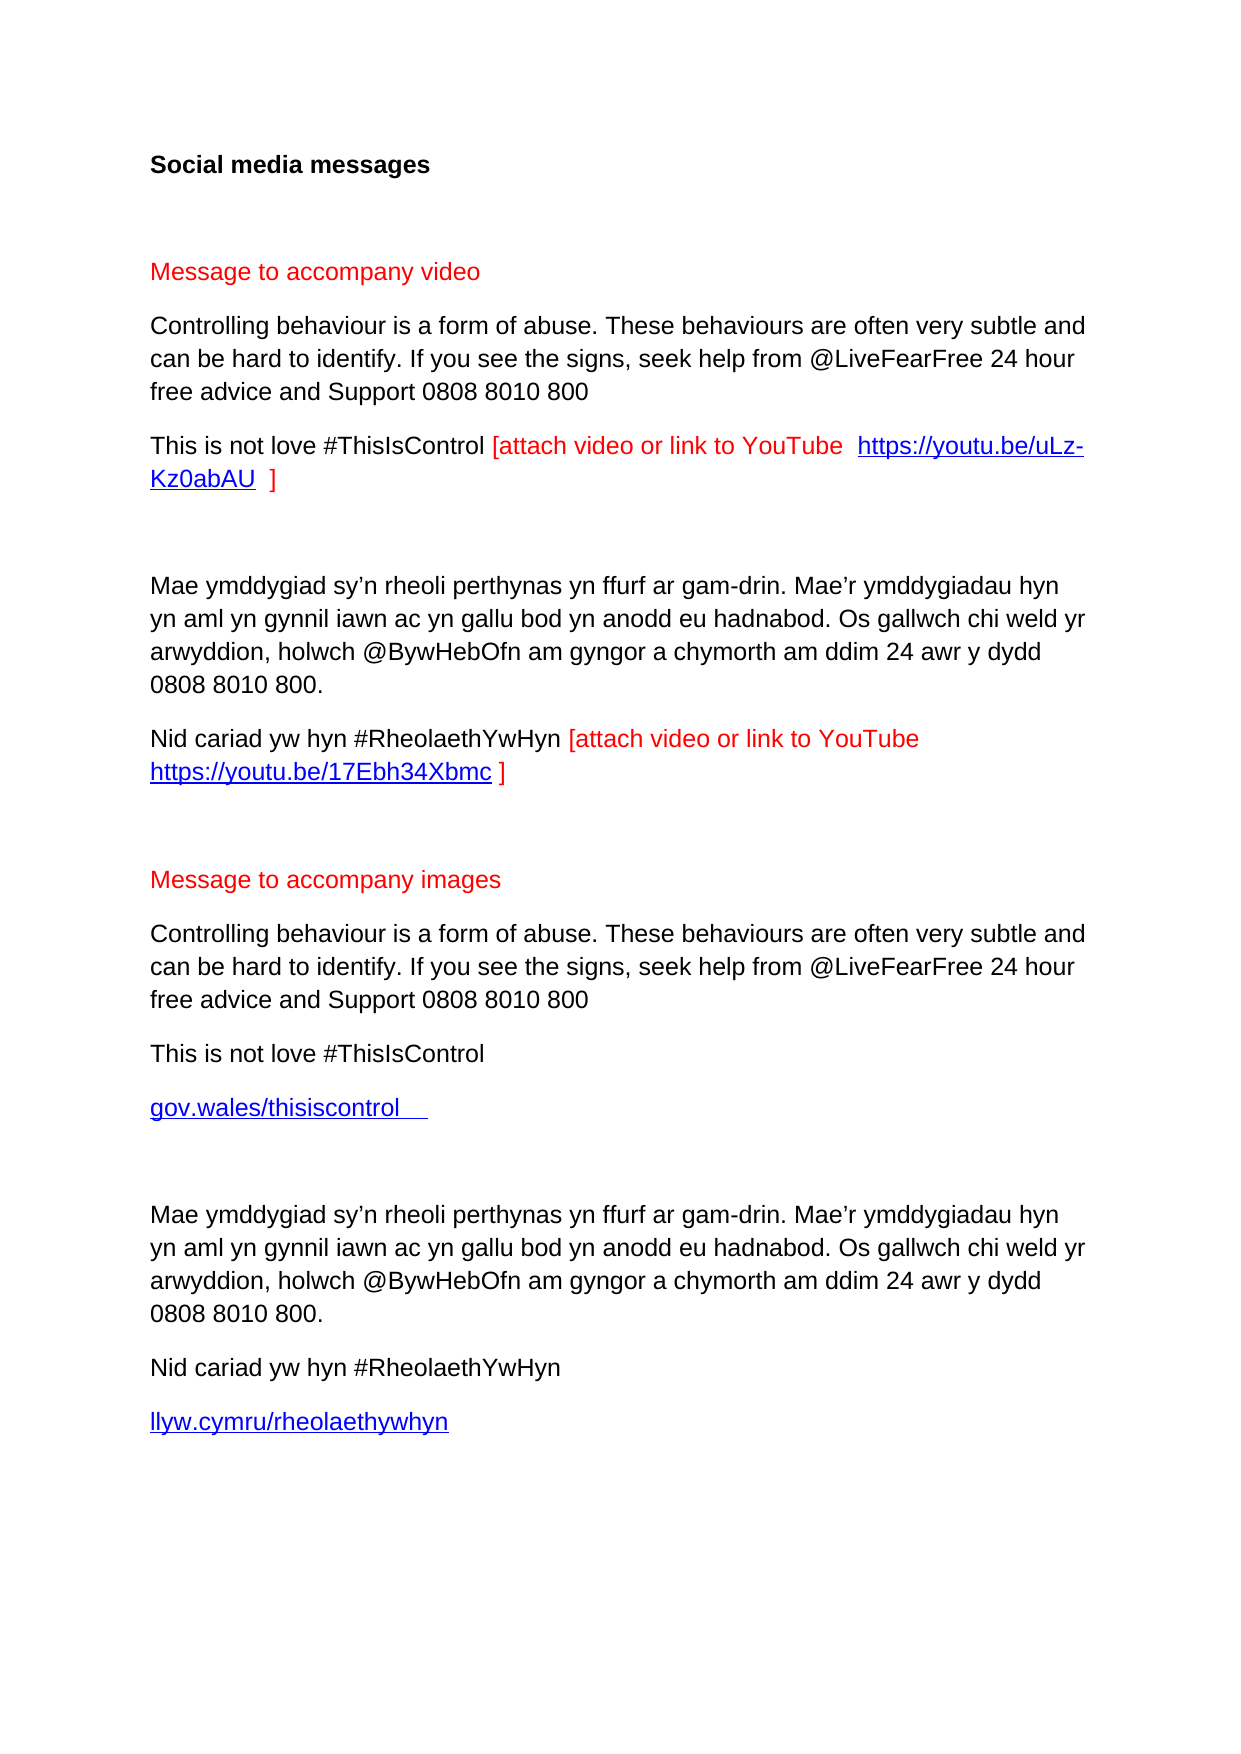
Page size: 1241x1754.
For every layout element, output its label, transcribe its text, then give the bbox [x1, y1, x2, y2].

text Message to accompany video [150, 257, 1090, 286]
text Social media messages [150, 150, 1090, 179]
text llyw.cymru/rheolaethywhyn [150, 1407, 1090, 1436]
text Mae ymddygiad sy’n rheoli perthynas yn ffurf ar gam-drin. Mae’r ymddygiadau hyn yn aml yn gynnil iawn ac yn gallu bod yn anodd eu hadnabod. Os gallwch chi weld yr arwyddion, holwch @BywHebOfn am gyngor a chymorth am ddim 24 awr y dydd 0808 8010 800. [150, 1200, 1090, 1328]
text Mae ymddygiad sy’n rheoli perthynas yn ffurf ar gam-drin. Mae’r ymddygiadau hyn yn aml yn gynnil iawn ac yn gallu bod yn anodd eu hadnabod. Os gallwch chi weld yr arwyddion, holwch @BywHebOfn am gyngor a chymorth am ddim 24 awr y dydd 0808 8010 800. [150, 571, 1090, 699]
text Message to accompany images [150, 865, 1090, 894]
text Nid cariad yw hyn #RheolaethYwHyn [attach video or link to YouTube https://youtu.be/17Ebh34Xbmc ] [150, 724, 1090, 786]
text This is not love #ThisIsControl [150, 1039, 1090, 1067]
text Nid cariad yw hyn #RheolaethYwHyn [150, 1353, 1090, 1382]
text This is not love #ThisIsControl [attach video or link to YouTube https://youtu.be/uLz-Kz0abAU ] [150, 431, 1090, 492]
text gov.wales/thisiscontrol [150, 1093, 1090, 1121]
text Controlling behaviour is a form of abuse. These behaviours are often very subtle and can be hard to identify. If you see the signs, seek help from @LiveFearFree 24 hour free advice and Support 0808 8010 800 [150, 919, 1090, 1014]
text Controlling behaviour is a form of abuse. These behaviours are often very subtle and can be hard to identify. If you see the signs, seek help from @LiveFearFree 24 hour free advice and Support 0808 8010 800 [150, 311, 1090, 406]
